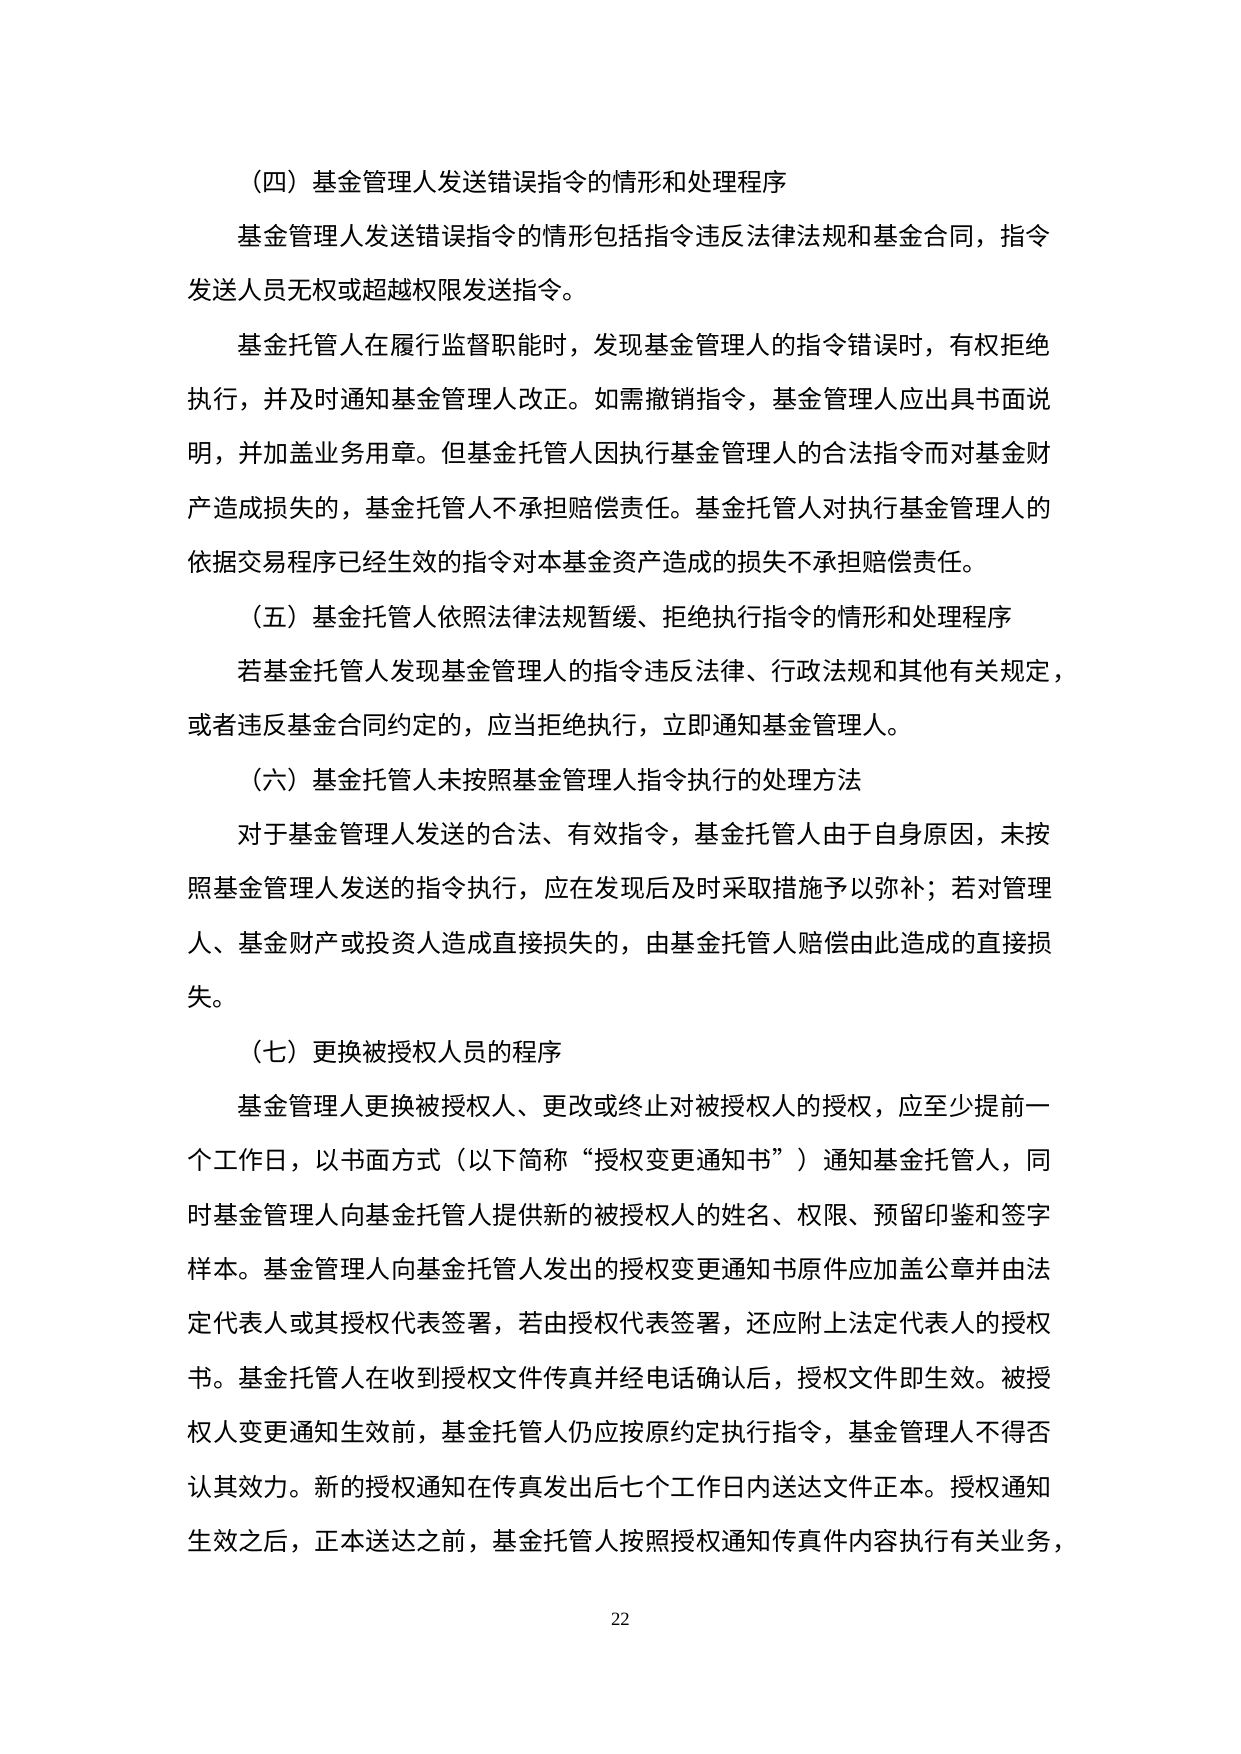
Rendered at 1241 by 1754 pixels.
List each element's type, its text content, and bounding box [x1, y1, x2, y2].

text （四）基金管理人发送错误指令的情形和处理程序 [187, 162, 1053, 198]
text （五）基金托管人依照法律法规暂缓、拒绝执行指令的情形和处理程序 [187, 597, 1053, 633]
text 基金托管人在履行监督职能时，发现基金管理人的指令错误时，有权拒绝执行，并及时通知基金管理人改正。如需撤销指令，基金管理人应出具书面说明，并加盖业务用章。但基金托管人因执行基金管理人的合法指令而对基金财产造成损失的，基金托管人不承担赔偿责任。基金托管人对执行基金管理人的依据交易程序已经生效的指令对本基金资产造成的损失不承担赔偿责任。 [187, 325, 1053, 579]
text （七）更换被授权人员的程序 [187, 1032, 1053, 1068]
text 若基金托管人发现基金管理人的指令违反法律、行政法规和其他有关规定，或者违反基金合同约定的，应当拒绝执行，立即通知基金管理人。 [187, 651, 1053, 742]
text 对于基金管理人发送的合法、有效指令，基金托管人由于自身原因，未按照基金管理人发送的指令执行，应在发现后及时采取措施予以弥补；若对管理人、基金财产或投资人造成直接损失的，由基金托管人赔偿由此造成的直接损失。 [187, 814, 1053, 1014]
text （六）基金托管人未按照基金管理人指令执行的处理方法 [187, 760, 1053, 796]
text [187, 1086, 1053, 1558]
text 基金管理人发送错误指令的情形包括指令违反法律法规和基金合同，指令发送人员无权或超越权限发送指令。 [187, 216, 1053, 307]
